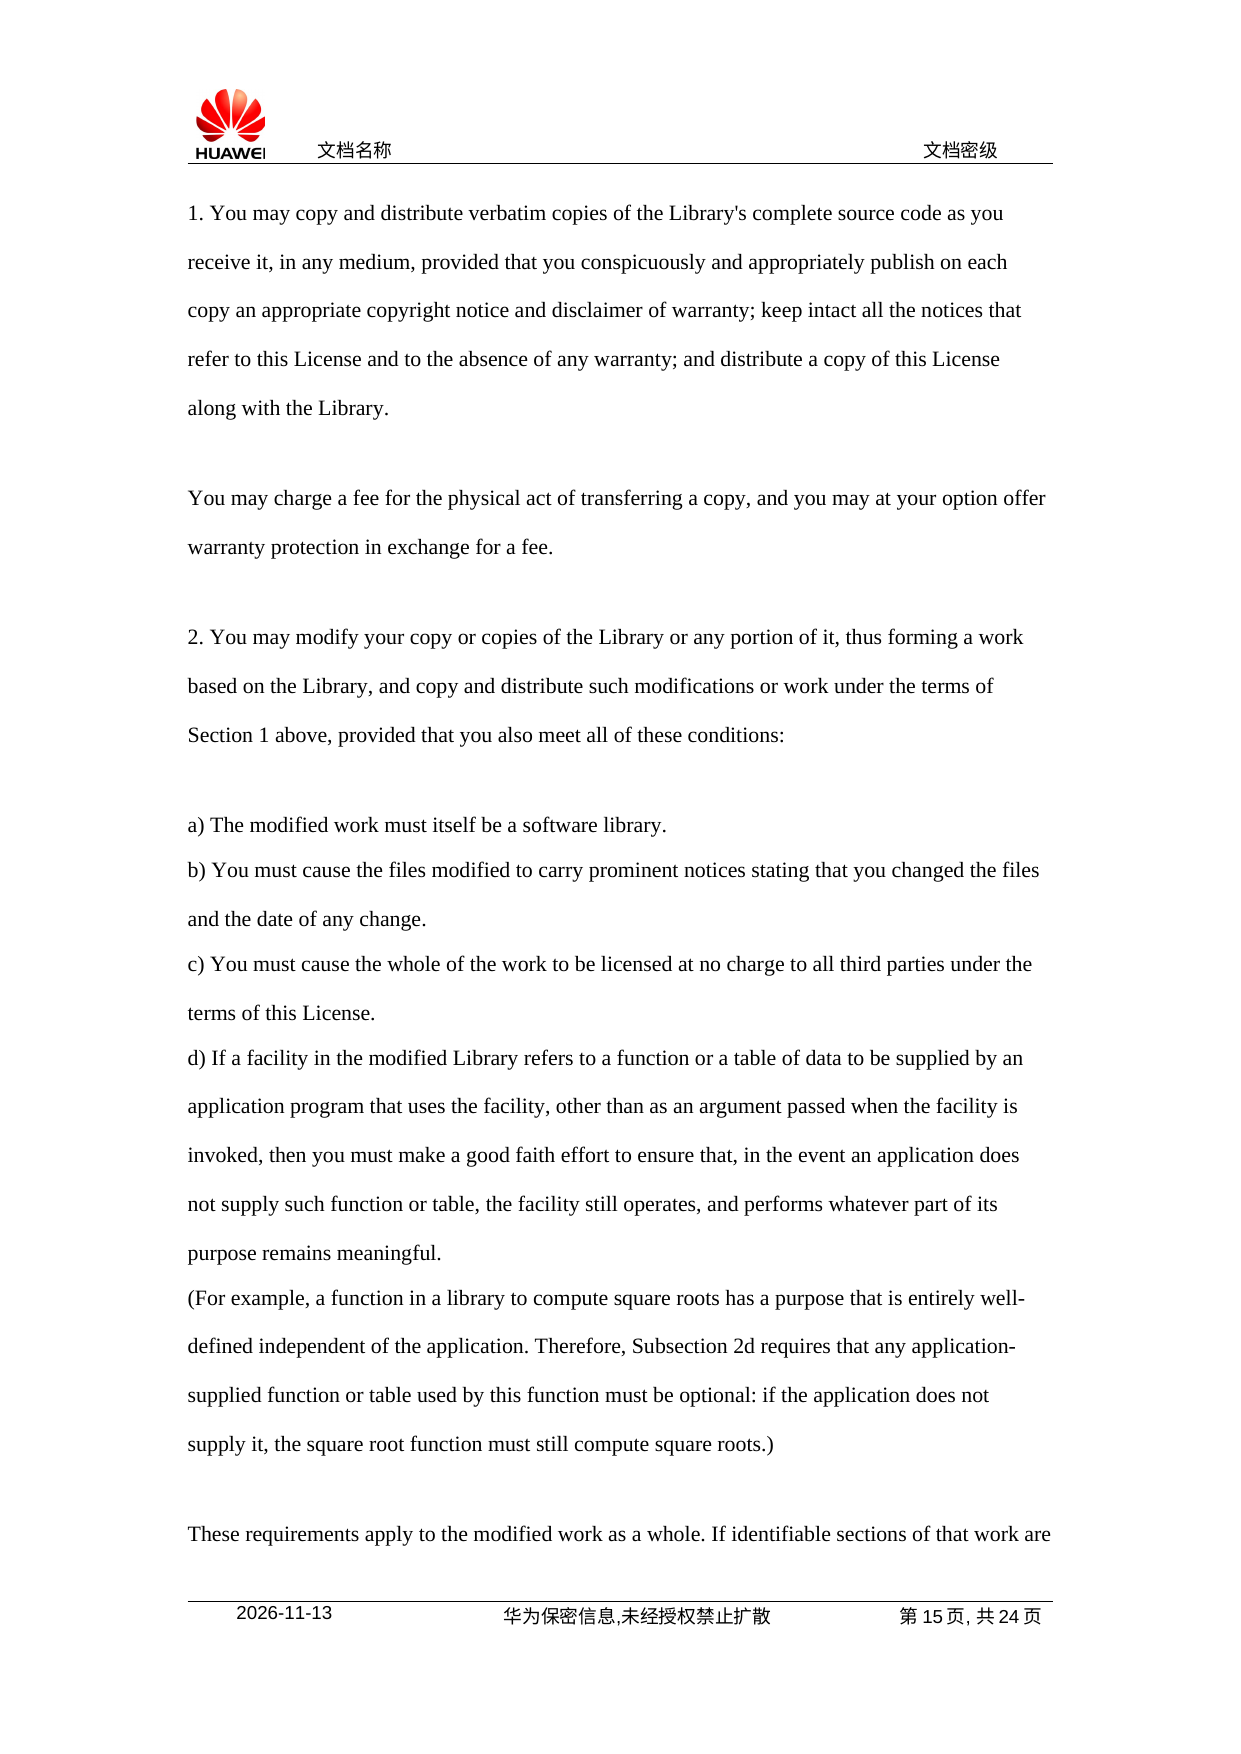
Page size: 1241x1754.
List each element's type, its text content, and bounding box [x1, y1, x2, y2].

picture [196, 89, 265, 159]
text 1. You may copy and distribute verbatim copies of the Library's complete source code as you receive it, in any medium, provided that you conspicuously and appropriately publish on each copy an appropriate copyright notice and disclaimer of warranty; keep intact all the notices that refer to this License and to the absence of any warranty; and distribute a copy of this License along with the Library. [187, 196, 1053, 424]
text 2. You may modify your copy or copies of the Library or any portion of it, thus forming a work based on the Library, and copy and distribute such modifications or work under the terms of Section 1 above, provided that you also meet all of these conditions: [187, 620, 1053, 750]
text You may charge a fee for the physical act of transferring a copy, and you may at your option offer warranty protection in exchange for a fee. [187, 481, 1053, 563]
text a) The modified work must itself be a software library. [187, 808, 1053, 841]
text d) If a facility in the modified Library refers to a function or a table of data to be supplied by an application program that uses the facility, other than as an argument passed when the facility is invoked, then you must make a good faith effort to ensure that, in the event an application does not supply such function or table, the facility still operates, and performs whatever part of its purpose remains meaningful. [187, 1041, 1053, 1268]
text b) You must cause the files modified to carry prominent notices stating that you changed the files and the date of any change. [187, 853, 1053, 934]
text c) You must cause the whole of the work to be licensed at no charge to all third parties under the terms of this License. [187, 947, 1053, 1028]
text (For example, a function in a library to compute square roots has a purpose that is entirely well-defined independent of the application. Therefore, Subsection 2d requires that any application-supplied function or table used by this function must be optional: if the application does not supply it, the square root function must still compute square roots.) [187, 1281, 1053, 1460]
